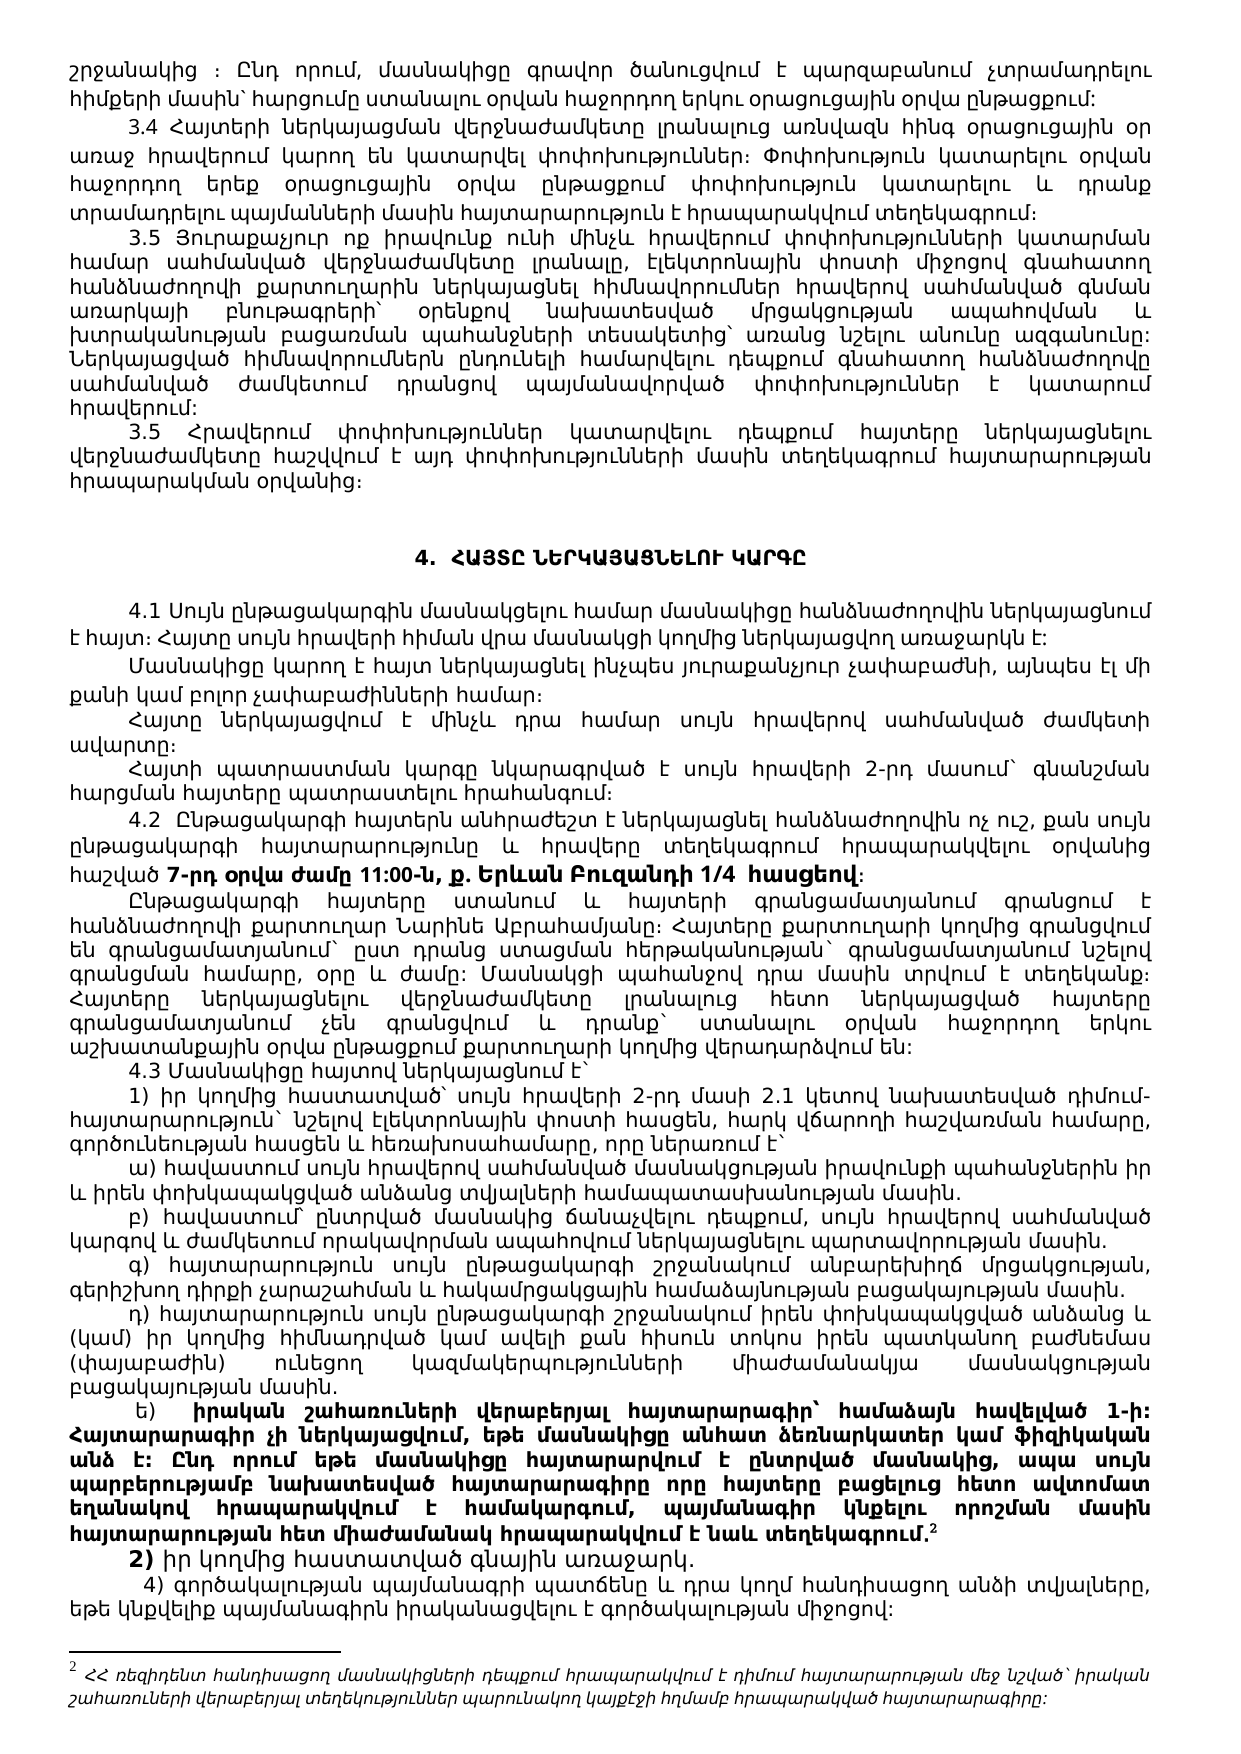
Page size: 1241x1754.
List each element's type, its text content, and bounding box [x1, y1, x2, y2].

text 3.4 Հայտերի ներկայացման վերջնաժամկետը լրանալուց առնվազն հինգ օրացուցային օր առաջ հրավերում կարող են կատարվել փոփոխություններ։ Փոփոխություն կատարելու օրվան հաջորդող երեք օրացուցային օրվա ընթացքում փոփոխություն կատարելու և դրանք տրամադրելու պայմանների մասին հայտարարություն է հրապարակվում տեղեկագրում։ [69, 112, 1152, 226]
text 4.3 Մասնակիցը հայտով ներկայացնում է` [69, 1059, 1152, 1084]
text Հայտի պատրաստման կարգը նկարագրված է սույն հրավերի 2-րդ մասում` գնանշման հարցման հայտերը պատրաստելու հրահանգում։ [69, 757, 1152, 806]
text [69, 56, 1152, 112]
text 4) գործակալության պայմանագրի պատճենը և դրա կողմ հանդիսացող անձի տվյալները, եթե կնքվելիք պայմանագիրն իրականացվելու է գործակալության միջոցով: [69, 1573, 1152, 1621]
text Հայտը ներկայացվում է մինչև դրա համար սույն հրավերով սահմանված ժամկետի ավարտը։ [69, 708, 1152, 757]
text 1) իր կողմից հաստատված՝ սույն հրավերի 2-րդ մասի 2.1 կետով նախատեսված դիմում-հայտարարություն` նշելով էլեկտրոնային փոստի հասցեն, հարկ վճարողի հաշվառման համարը, գործունեության հասցեն և հեռախոսահամարը, որը ներառում է` [69, 1084, 1152, 1156]
text բ) հավաստում՝ ընտրված մասնակից ճանաչվելու դեպքում, սույն հրավերով սահմանված կարգով և ժամկետում որակավորման ապահովում ներկայացնելու պարտավորության մասին. [69, 1205, 1152, 1253]
text դ) հայտարարություն սույն ընթացակարգի շրջանակում իրեն փոխկապակցված անձանց և (կամ) իր կողմից հիմնադրված կամ ավելի քան հիսուն տոկոս իրեն պատկանող բաժնեմաս (փայաբաժին) ունեցող կազմակերպությունների միաժամանակյա մասնակցության բացակայության մասին. [69, 1302, 1152, 1399]
text 2) իր կողմից հաստատված գնային առաջարկ. [69, 1546, 1152, 1573]
text գ) հայտարարություն սույն ընթացակարգի շրջանակում անբարեխիղճ մրցակցության, գերիշխող դիրքի չարաշահման և հակամրցակցային համաձայնության բացակայության մասին. [69, 1253, 1152, 1302]
text ա) հավաստում սույն հրավերով սահմանված մասնակցության իրավունքի պահանջներին իր և իրեն փոխկապակցված անձանց տվյալների համապատասխանության մասին. [69, 1156, 1152, 1205]
text 3.5 Յուրաքաչյուր ոք իրավունք ունի մինչև հրավերում փոփոխությունների կատարման համար սահմանված վերջնաժամկետը լրանալը, էլեկտրոնային փոստի միջոցով գնահատող հանձնաժողովի քարտուղարին ներկայացնել հիմնավորումներ հրավերով սահմանված գնման առարկայի բնութագրերի՝ օրենքով նախատեսված մրցակցության ապահովման և խտրականության բացառման պահանջների տեսակետից՝ առանց նշելու անունը ազգանունը: Ներկայացված հիմնավորումներն ընդունելի համարվելու դեպքում գնահատող հանձնաժողովը սահմանված ժամկետում դրանցով պայմանավորված փոփոխություններ է կատարում հրավերում: [69, 226, 1152, 420]
text 3.5 Հրավերում փոփոխություններ կատարվելու դեպքում հայտերը ներկայացնելու վերջնաժամկետը հաշվվում է այդ փոփոխությունների մասին տեղեկագրում հայտարարության հրապարակման օրվանից։ [69, 420, 1152, 493]
text ե) իրական շահառուների վերաբերյալ հայտարարագիր՝ համաձայն հավելված 1-ի: Հայտարարագիր չի ներկայացվում, եթե մասնակիցը անհատ ձեռնարկատեր կամ ֆիզիկական անձ է: Ընդ որում եթե մասնակիցը հայտարարվում է ընտրված մասնակից, ապա սույն պարբերությամբ նախատեսված հայտարարագիրը որը հայտերը բացելուց հետո ավտոմատ եղանակով հրապարակվում է համակարգում, պայմանագիր կնքելու որոշման մասին հայտարարության հետ միաժամանակ հրապարակվում է նաև տեղեկագրում․ [69, 1399, 1152, 1546]
text 4.2 Ընթացակարգի հայտերն անհրաժեշտ է ներկայացնել հանձնաժողովին ոչ ուշ, քան սույն ընթացակարգի հայտարարությունը և հրավերը տեղեկագրում հրապարակվելու օրվանից հաշված 7-րդ օրվա ժամը 11:00-ն, ք. Երևան Բուզանդի 1/4 հասցեով։ [69, 806, 1152, 889]
text 4. ՀԱՅՏԸ ՆԵՐԿԱՅԱՑՆԵԼՈՒ ԿԱՐԳԸ [69, 546, 1152, 570]
text Մասնակիցը կարող է հայտ ներկայացնել ինչպես յուրաքանչյուր չափաբաժնի, այնպես էլ մի քանի կամ բոլոր չափաբաժինների համար։ [69, 652, 1152, 708]
text 4.1 Սույն ընթացակարգին մասնակցելու համար մասնակիցը հանձնաժողովին ներկայացնում է հայտ։ Հայտը սույն հրավերի հիման վրա մասնակցի կողմից ներկայացվող առաջարկն է: [69, 599, 1152, 652]
text Ընթացակարգի հայտերը ստանում և հայտերի գրանցամատյանում գրանցում է հանձնաժողովի քարտուղար Նարինե Աբրահամյանը։ Հայտերը քարտուղարի կողմից գրանցվում են գրանցամատյանում` ըստ դրանց ստացման հերթականության` գրանցամատյանում նշելով գրանցման համարը, օրը և ժամը: Մասնակցի պահանջով դրա մասին տրվում է տեղեկանք։ Հայտերը ներկայացնելու վերջնաժամկետը լրանալուց հետո ներկայացված հայտերը գրանցամատյանում չեն գրանցվում և դրանք` ստանալու օրվան հաջորդող երկու աշխատանքային օրվա ընթացքում քարտուղարի կողմից վերադարձվում են: [69, 889, 1152, 1059]
